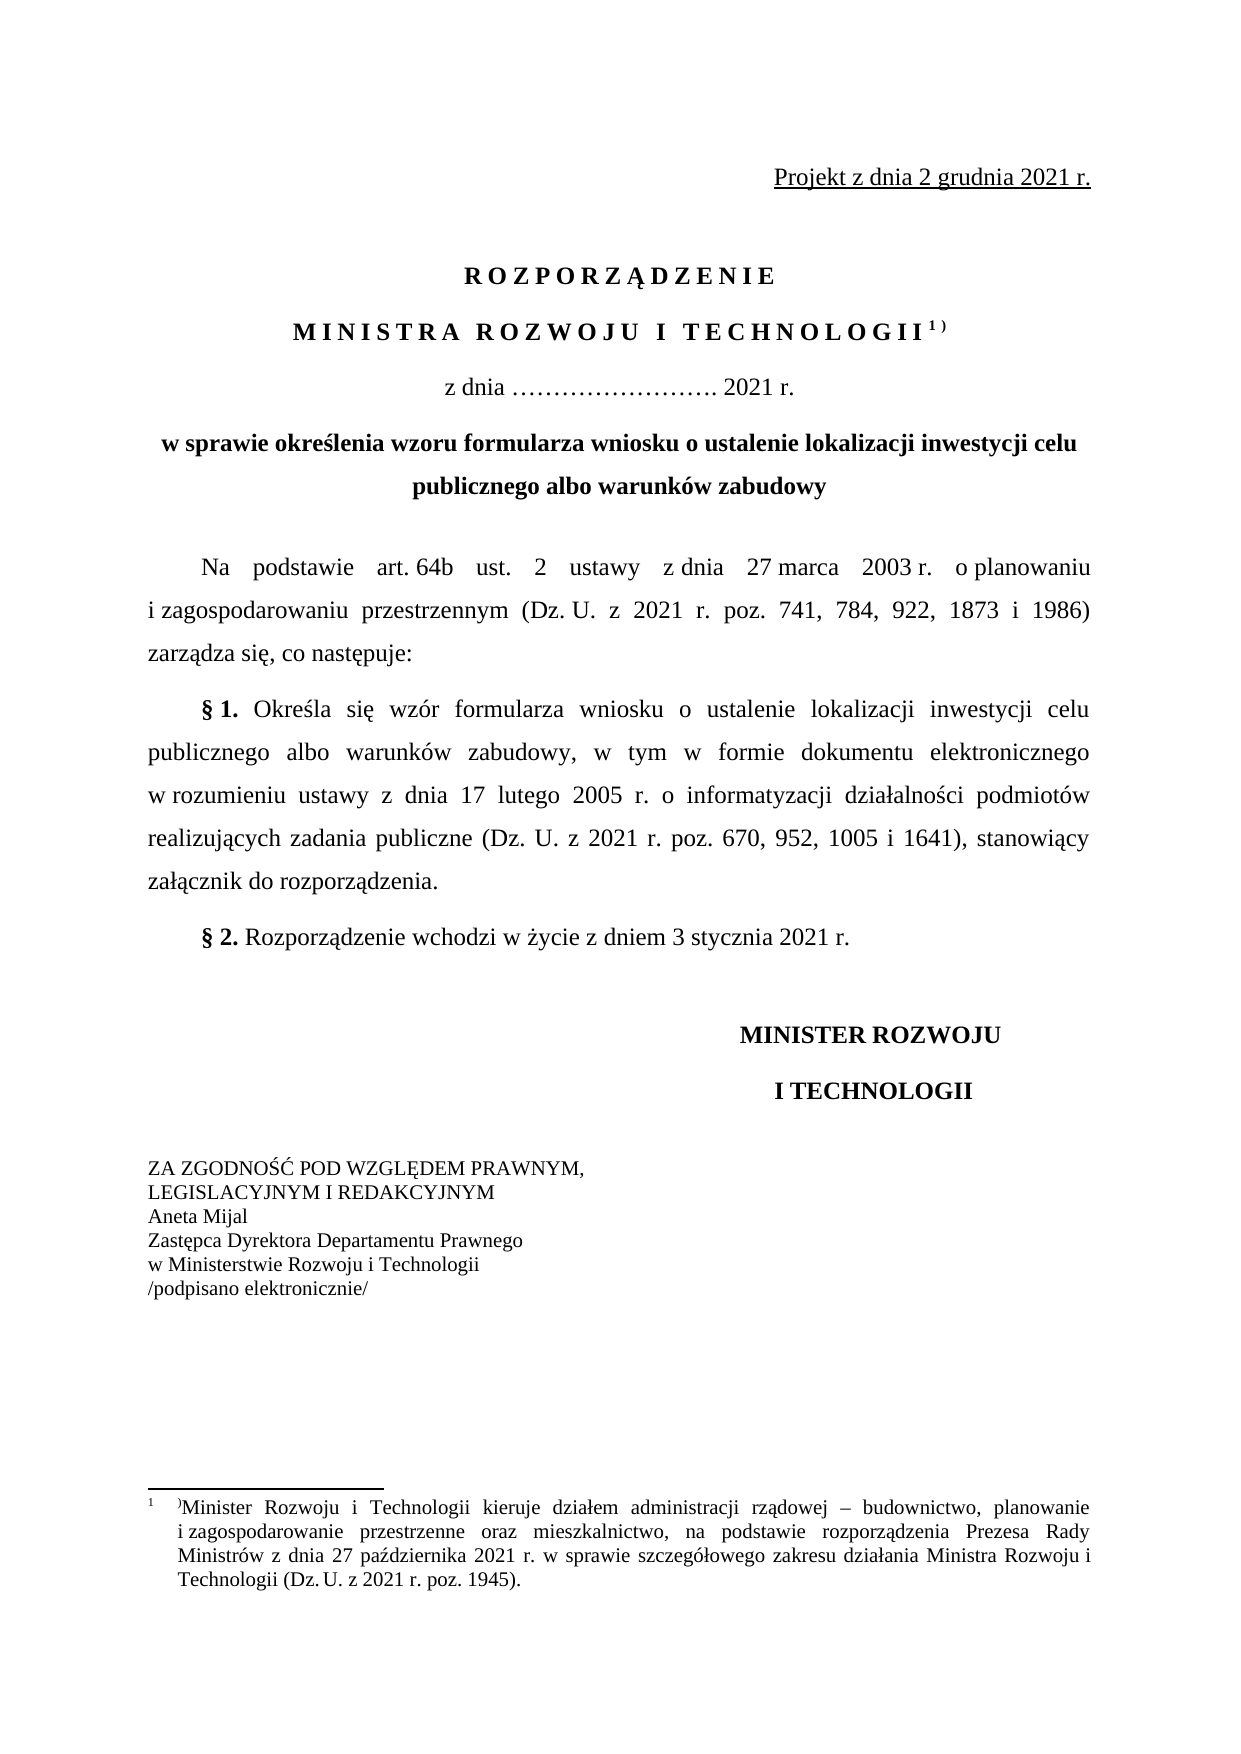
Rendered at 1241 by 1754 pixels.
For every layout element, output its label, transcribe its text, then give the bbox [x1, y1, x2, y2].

text w Ministerstwie Rozwoju i Technologii [148, 1252, 1091, 1276]
text w sprawie określenia wzoru formularza wniosku o ustalenie lokalizacji inwestycji celu publicznego albo warunków zabudowy [148, 428, 1091, 500]
text z dnia ……………………. 2021 r. [148, 372, 1091, 401]
text Ministra ROZWOJU I TECHNOLOGII) [148, 317, 1091, 346]
text Zastępca Dyrektora Departamentu Prawnego [148, 1228, 1091, 1252]
text i technologii [650, 1076, 1091, 1105]
text ROZPORZĄDZENIE [148, 261, 1091, 290]
text ZA ZGODNOŚĆ POD WZGLĘDEM PRAWNYM, [148, 1156, 1091, 1180]
text minister ROZWOJU [650, 1021, 1091, 1049]
text /podpisano elektronicznie/ [148, 1276, 1091, 1300]
text Na podstawie art. 64b ust. 2 ustawy z dnia 27 marca 2003 r. o planowaniu i zagospodarowaniu przestrzennym (Dz. U. z 2021 r. poz. 741, 784, 922, 1873 i 1986) zarządza się, co następuje: [148, 552, 1091, 667]
text § 1. Określa się wzór formularza wniosku o ustalenie lokalizacji inwestycji celu publicznego albo warunków zabudowy, w tym w formie dokumentu elektronicznego w rozumieniu ustawy z dnia 17 lutego 2005 r. o informatyzacji działalności podmiotów realizujących zadania publiczne (Dz. U. z 2021 r. poz. 670, 952, 1005 i 1641), stanowiący załącznik do rozporządzenia. [148, 694, 1091, 895]
text LEGISLACYJNYM I REDAKCYJNYM [148, 1180, 1091, 1204]
text Aneta Mijal [148, 1204, 1091, 1228]
text Projekt z dnia 2 grudnia 2021 r. [148, 162, 1091, 191]
text § 2. Rozporządzenie wchodzi w życie z dniem 3 stycznia 2021 r. [148, 922, 1091, 951]
